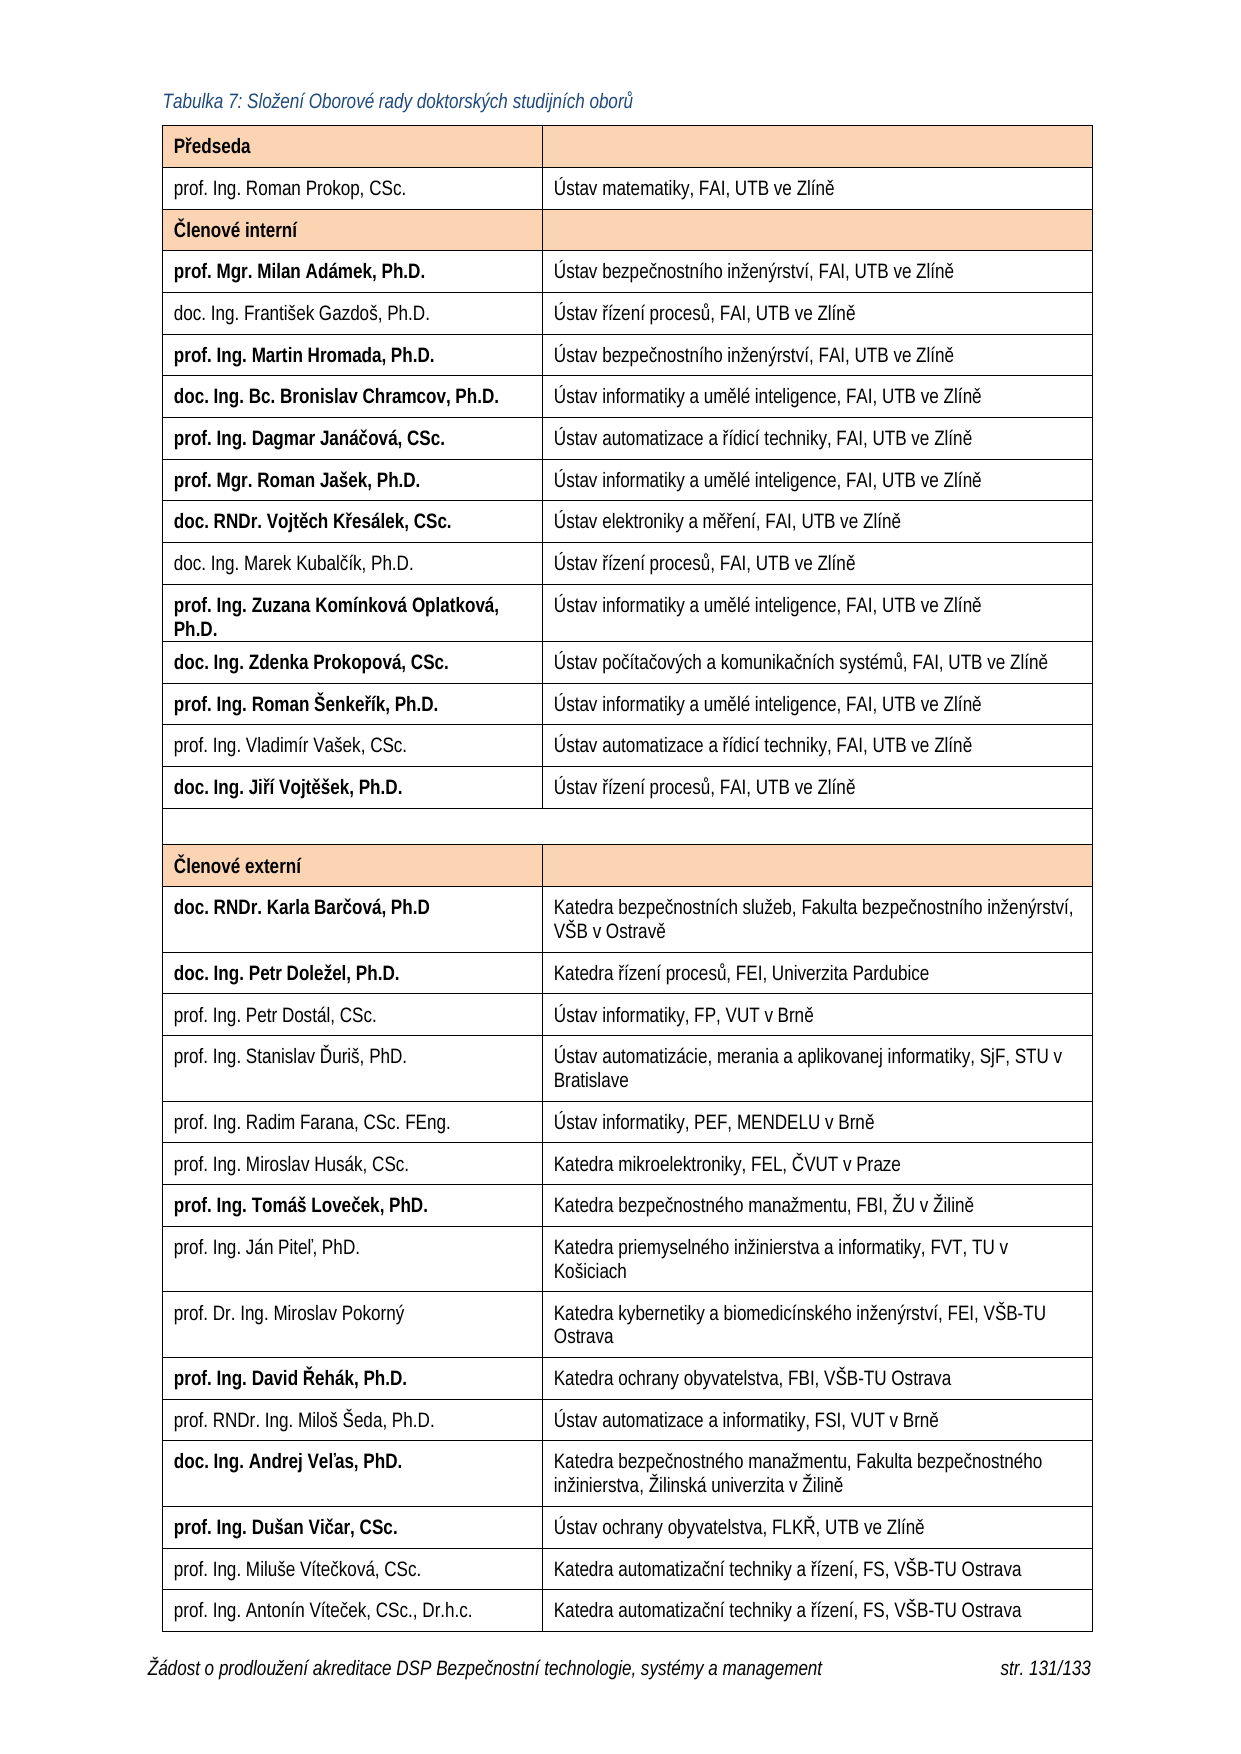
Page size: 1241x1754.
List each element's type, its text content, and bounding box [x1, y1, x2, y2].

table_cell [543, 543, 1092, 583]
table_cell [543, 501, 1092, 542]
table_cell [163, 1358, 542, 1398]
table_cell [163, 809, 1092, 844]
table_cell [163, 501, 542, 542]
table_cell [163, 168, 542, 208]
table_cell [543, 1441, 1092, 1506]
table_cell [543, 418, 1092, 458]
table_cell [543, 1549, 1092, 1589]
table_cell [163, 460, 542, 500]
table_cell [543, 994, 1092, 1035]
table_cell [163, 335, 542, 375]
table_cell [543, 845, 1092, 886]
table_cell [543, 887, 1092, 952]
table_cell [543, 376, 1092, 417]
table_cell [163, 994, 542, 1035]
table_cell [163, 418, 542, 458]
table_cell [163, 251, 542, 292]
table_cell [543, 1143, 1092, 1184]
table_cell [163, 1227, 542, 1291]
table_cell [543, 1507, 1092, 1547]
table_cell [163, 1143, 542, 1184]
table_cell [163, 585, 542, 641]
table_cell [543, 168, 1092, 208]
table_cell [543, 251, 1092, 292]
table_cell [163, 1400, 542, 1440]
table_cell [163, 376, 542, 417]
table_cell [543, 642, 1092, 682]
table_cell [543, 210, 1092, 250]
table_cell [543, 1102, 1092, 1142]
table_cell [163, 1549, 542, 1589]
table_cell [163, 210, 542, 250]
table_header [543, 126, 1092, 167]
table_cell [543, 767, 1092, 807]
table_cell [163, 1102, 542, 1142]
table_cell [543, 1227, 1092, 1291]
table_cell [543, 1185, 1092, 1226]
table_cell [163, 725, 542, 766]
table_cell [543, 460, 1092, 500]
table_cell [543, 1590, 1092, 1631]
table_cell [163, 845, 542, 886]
text Tabulka 7: Složení Oborové rady doktorských studijních oborů [162, 89, 1092, 113]
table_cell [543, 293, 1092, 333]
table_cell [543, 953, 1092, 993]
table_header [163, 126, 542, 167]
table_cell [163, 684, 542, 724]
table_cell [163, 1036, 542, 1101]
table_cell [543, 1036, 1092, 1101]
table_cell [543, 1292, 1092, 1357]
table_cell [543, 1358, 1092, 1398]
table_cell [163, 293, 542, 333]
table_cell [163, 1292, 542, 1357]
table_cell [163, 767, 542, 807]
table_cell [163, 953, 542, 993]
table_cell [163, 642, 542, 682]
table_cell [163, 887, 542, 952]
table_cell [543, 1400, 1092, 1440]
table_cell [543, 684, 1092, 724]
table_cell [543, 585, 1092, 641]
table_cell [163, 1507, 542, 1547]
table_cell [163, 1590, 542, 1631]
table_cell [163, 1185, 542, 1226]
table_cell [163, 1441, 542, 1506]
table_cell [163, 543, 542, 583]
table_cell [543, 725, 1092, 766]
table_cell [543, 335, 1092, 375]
